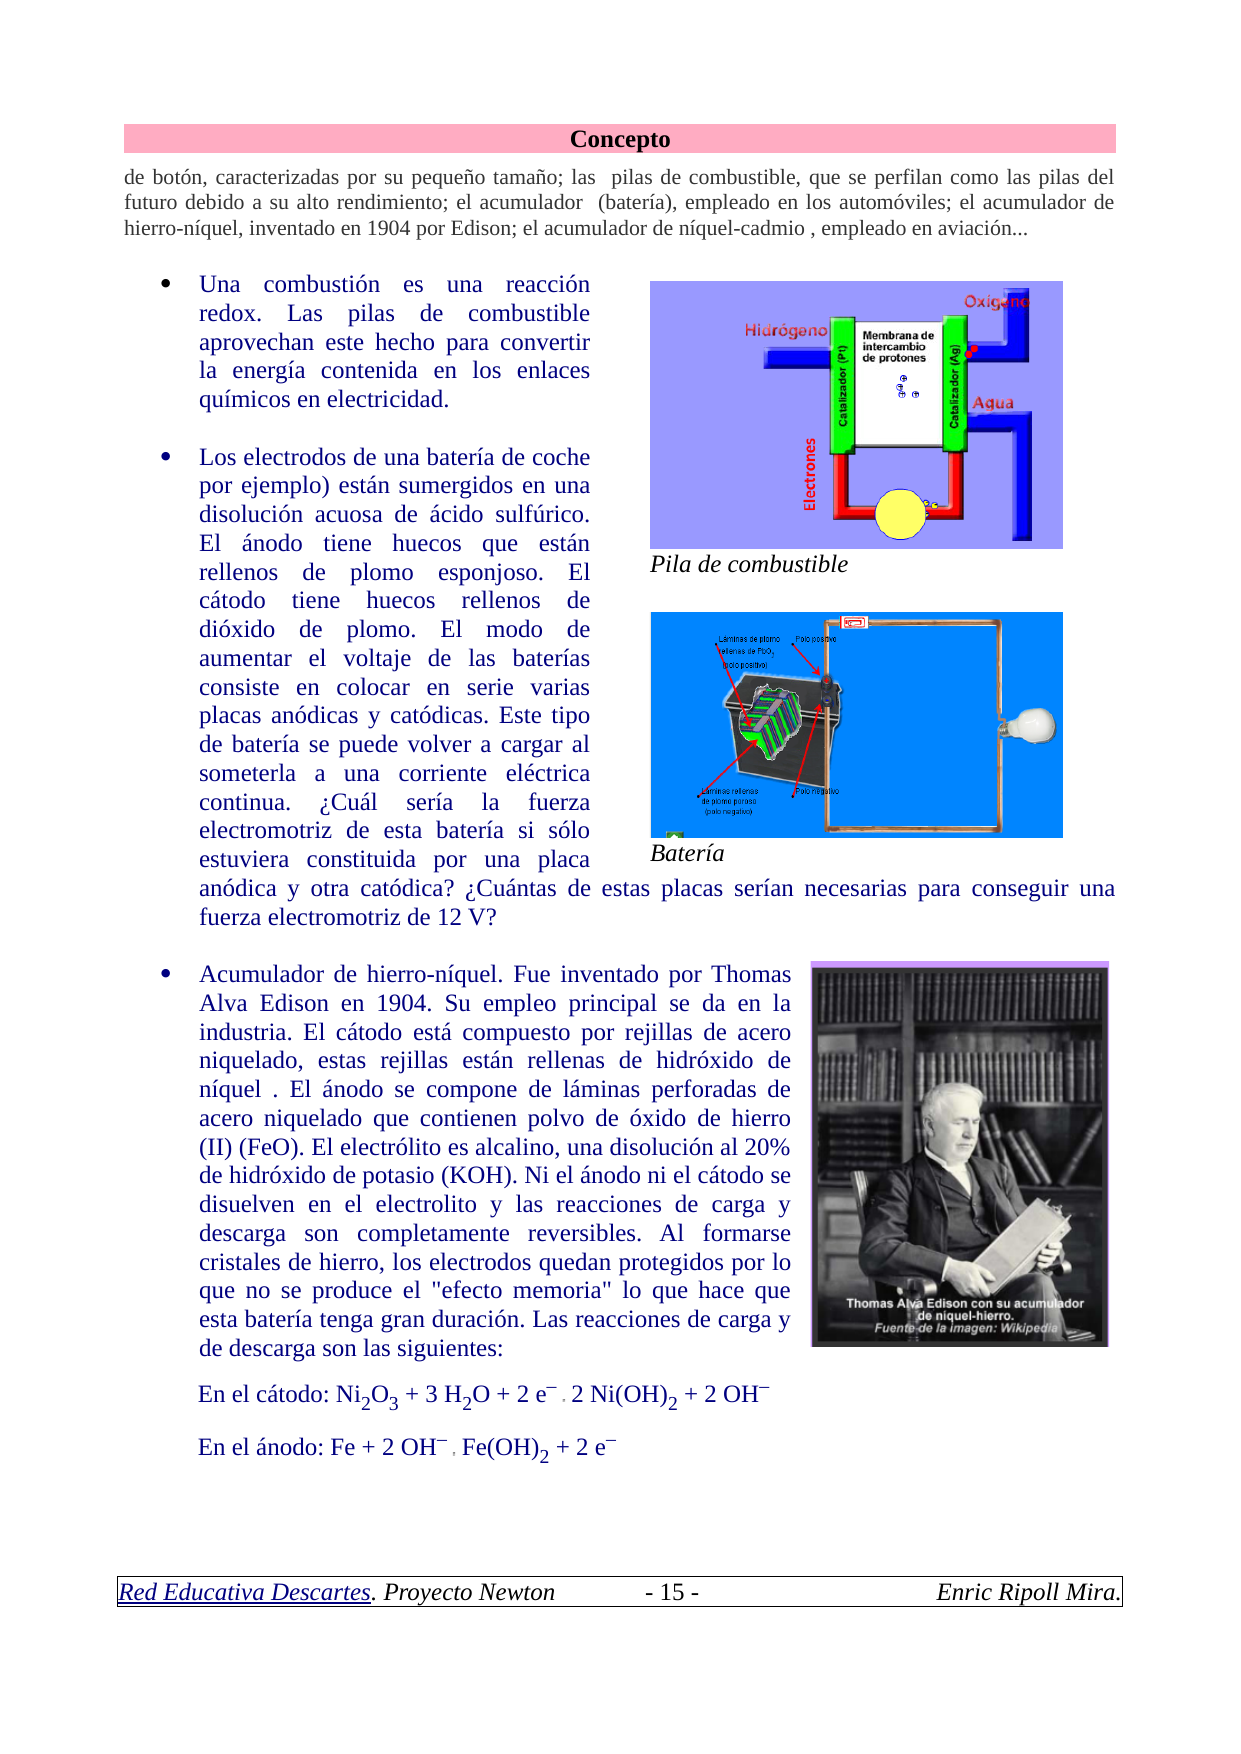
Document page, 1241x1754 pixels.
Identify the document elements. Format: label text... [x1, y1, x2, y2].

picture [649, 612, 1063, 838]
picture [810, 961, 1110, 1347]
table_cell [118, 158, 1122, 1486]
picture [649, 281, 1063, 549]
table_header Concepto [118, 118, 1122, 158]
